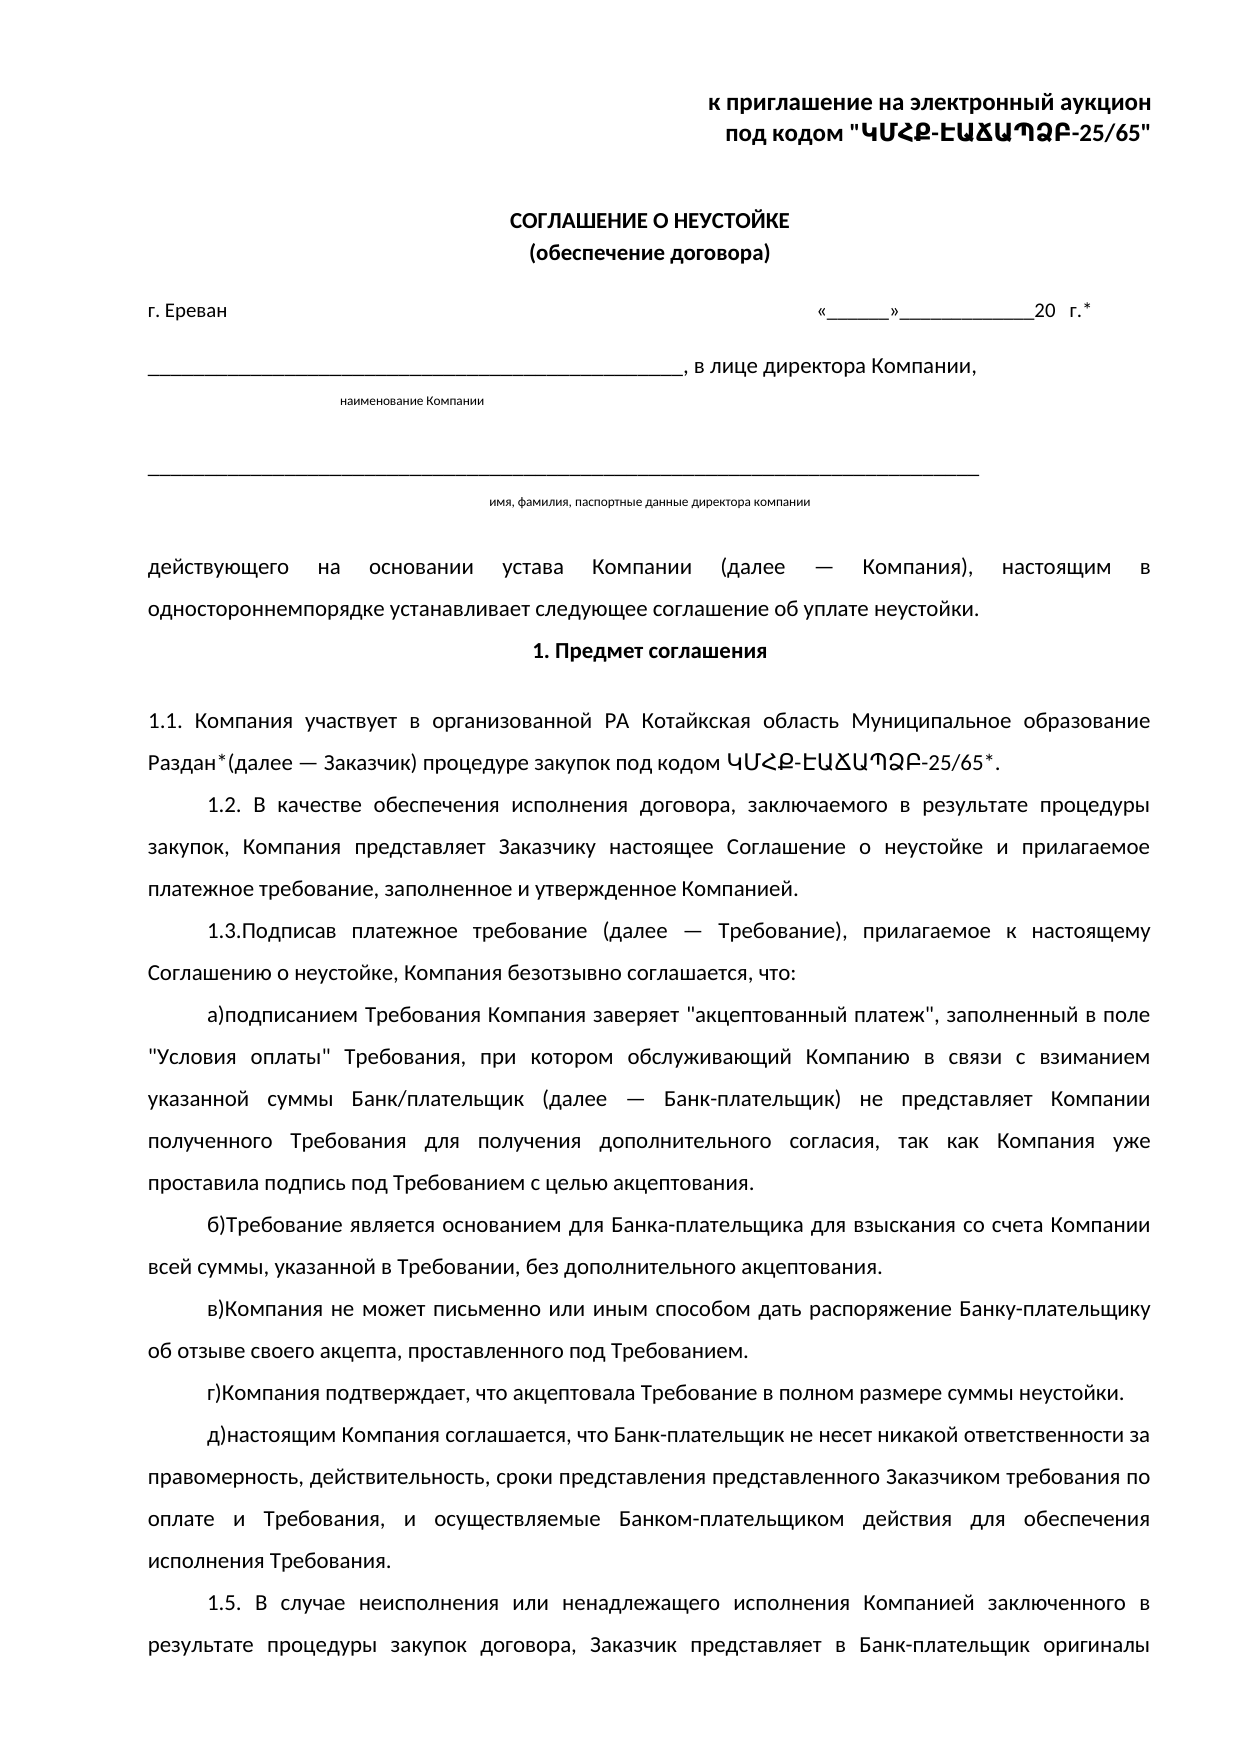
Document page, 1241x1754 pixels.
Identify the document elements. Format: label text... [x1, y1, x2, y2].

table_header г. Ереван [136, 297, 635, 351]
text имя, фамилия, паспортные данные директора компании [148, 494, 1152, 522]
text 1.2. В качестве обеспечения исполнения договора, заключаемого в результате процедуры закупок, Компания представляет Заказчику настоящее Соглашение о неустойке и прилагаемое платежное требование, заполненное и утвержденное Компанией. [148, 790, 1152, 902]
text б)Требование является основанием для Банка-плательщика для взыскания со счета Компании всей суммы, указанной в Требовании, без дополнительного акцептования. [148, 1210, 1152, 1280]
text а)подписанием Требования Компания заверяет "акцептованный платеж", заполненный в поле "Условия оплаты" Требования, при котором обслуживающий Компанию в связи с взиманием указанной суммы Банк/плательщик (далее — Банк-плательщик) не представляет Компании полученного Требования для получения дополнительного согласия, так как Компания уже проставила подпись под Требованием с целью акцептования. [148, 1000, 1152, 1196]
text 1. Предмет соглашения [148, 636, 1152, 664]
text действующего на основании устава Компании (далее — Компания), настоящим в одностороннемпорядке устанавливает следующее соглашение об уплате неустойки. [148, 552, 1152, 622]
text _______________________________________________, в лице директора Компании, [148, 351, 1152, 379]
text (обеспечение договора) [148, 238, 1152, 266]
text СОГЛАШЕНИЕ О НЕУСТОЙКЕ [148, 206, 1152, 234]
text к приглашение на электронный аукцион [177, 86, 1152, 117]
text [148, 1588, 1152, 1658]
text _________________________________________________________________________ [148, 452, 1152, 480]
text в)Компания не может письменно или иным способом дать распоряжение Банку-плательщику об отзыве своего акцепта, проставленного под Требованием. [148, 1294, 1152, 1364]
text 1.1. Компания участвует в организованной РА Котайкская область Муниципальное образование Раздан*(далее — Заказчик) процедуре закупок под кодом ԿՄՀՔ-ԷԱՃԱՊՁԲ-25/65*. [148, 706, 1152, 776]
text под кодом "ԿՄՀՔ-ԷԱՃԱՊՁԲ-25/65" [148, 117, 1152, 147]
text д)настоящим Компания соглашается, что Банк-плательщик не несет никакой ответственности за правомерность, действительность, сроки представления представленного Заказчиком требования по оплате и Требования, и осуществляемые Банком-плательщиком действия для обеспечения исполнения Требования. [148, 1420, 1152, 1574]
text 1.3.Подписав платежное требование (далее — Требование), прилагаемое к настоящему Соглашению о неустойке, Компания безотзывно соглашается, что: [148, 916, 1152, 986]
text наименование Компании [340, 393, 1152, 421]
table_header «______»_____________20 г.* [635, 297, 1104, 351]
text г)Компания подтверждает, что акцептовала Требование в полном размере суммы неустойки. [148, 1378, 1152, 1406]
